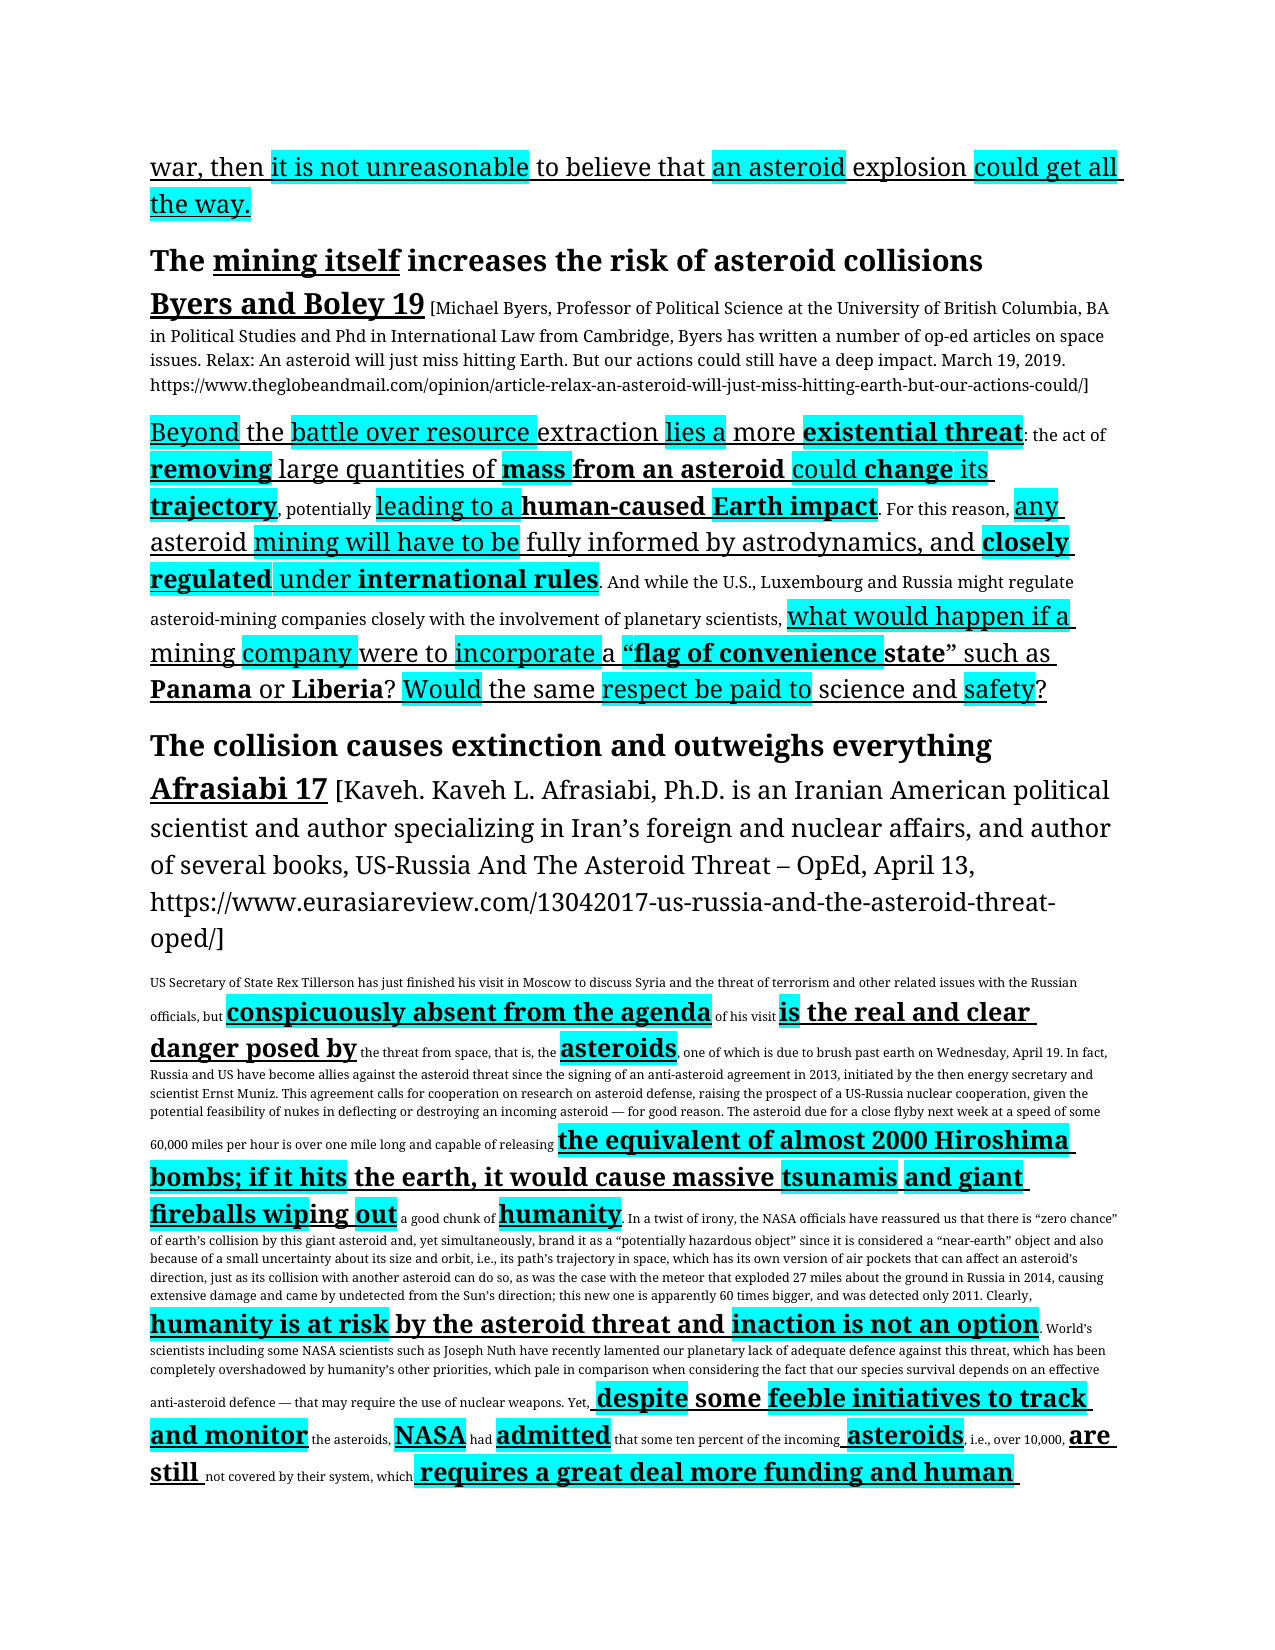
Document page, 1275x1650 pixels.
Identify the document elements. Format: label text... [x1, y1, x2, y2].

subtitle The collision causes extinction and outweighs everything [150, 725, 1125, 765]
text Afrasiabi 17 [Kaveh. Kaveh L. Afrasiabi, Ph.D. is an Iranian American political scientist and author specializing in Iran’s foreign and nuclear affairs, and author of several books, US-Russia And The Asteroid Threat – OpEd, April 13, https://www.eurasiareview.com/13042017-us-russia-and-the-asteroid-threat-oped/] [150, 768, 1125, 955]
text Byers and Boley 19 [Michael Byers, Professor of Political Science at the University of British Columbia, BA in Political Studies and Phd in International Law from Cambridge, Byers has written a number of op-ed articles on space issues. Relax: An asteroid will just miss hitting Earth. But our actions could still have a deep impact. March 19, 2019. https://www.theglobeandmail.com/opinion/article-relax-an-asteroid-will-just-miss-hitting-earth-but-our-actions-could/] [150, 283, 1125, 396]
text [150, 974, 1125, 1488]
subtitle The mining itself increases the risk of asteroid collisions [150, 240, 1125, 280]
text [150, 150, 1125, 221]
text Beyond the battle over resource extraction lies a more existential threat: the act of removing large quantities of mass from an asteroid could change its trajectory, potentially leading to a human-caused Earth impact. For this reason, any asteroid mining will have to be fully informed by astrodynamics, and closely regulated under international rules. And while the U.S., Luxembourg and Russia might regulate asteroid-mining companies closely with the involvement of planetary scientists, what would happen if a mining company were to incorporate a “flag of convenience state” such as Panama or Liberia? Would the same respect be paid to science and safety? [150, 414, 1125, 706]
